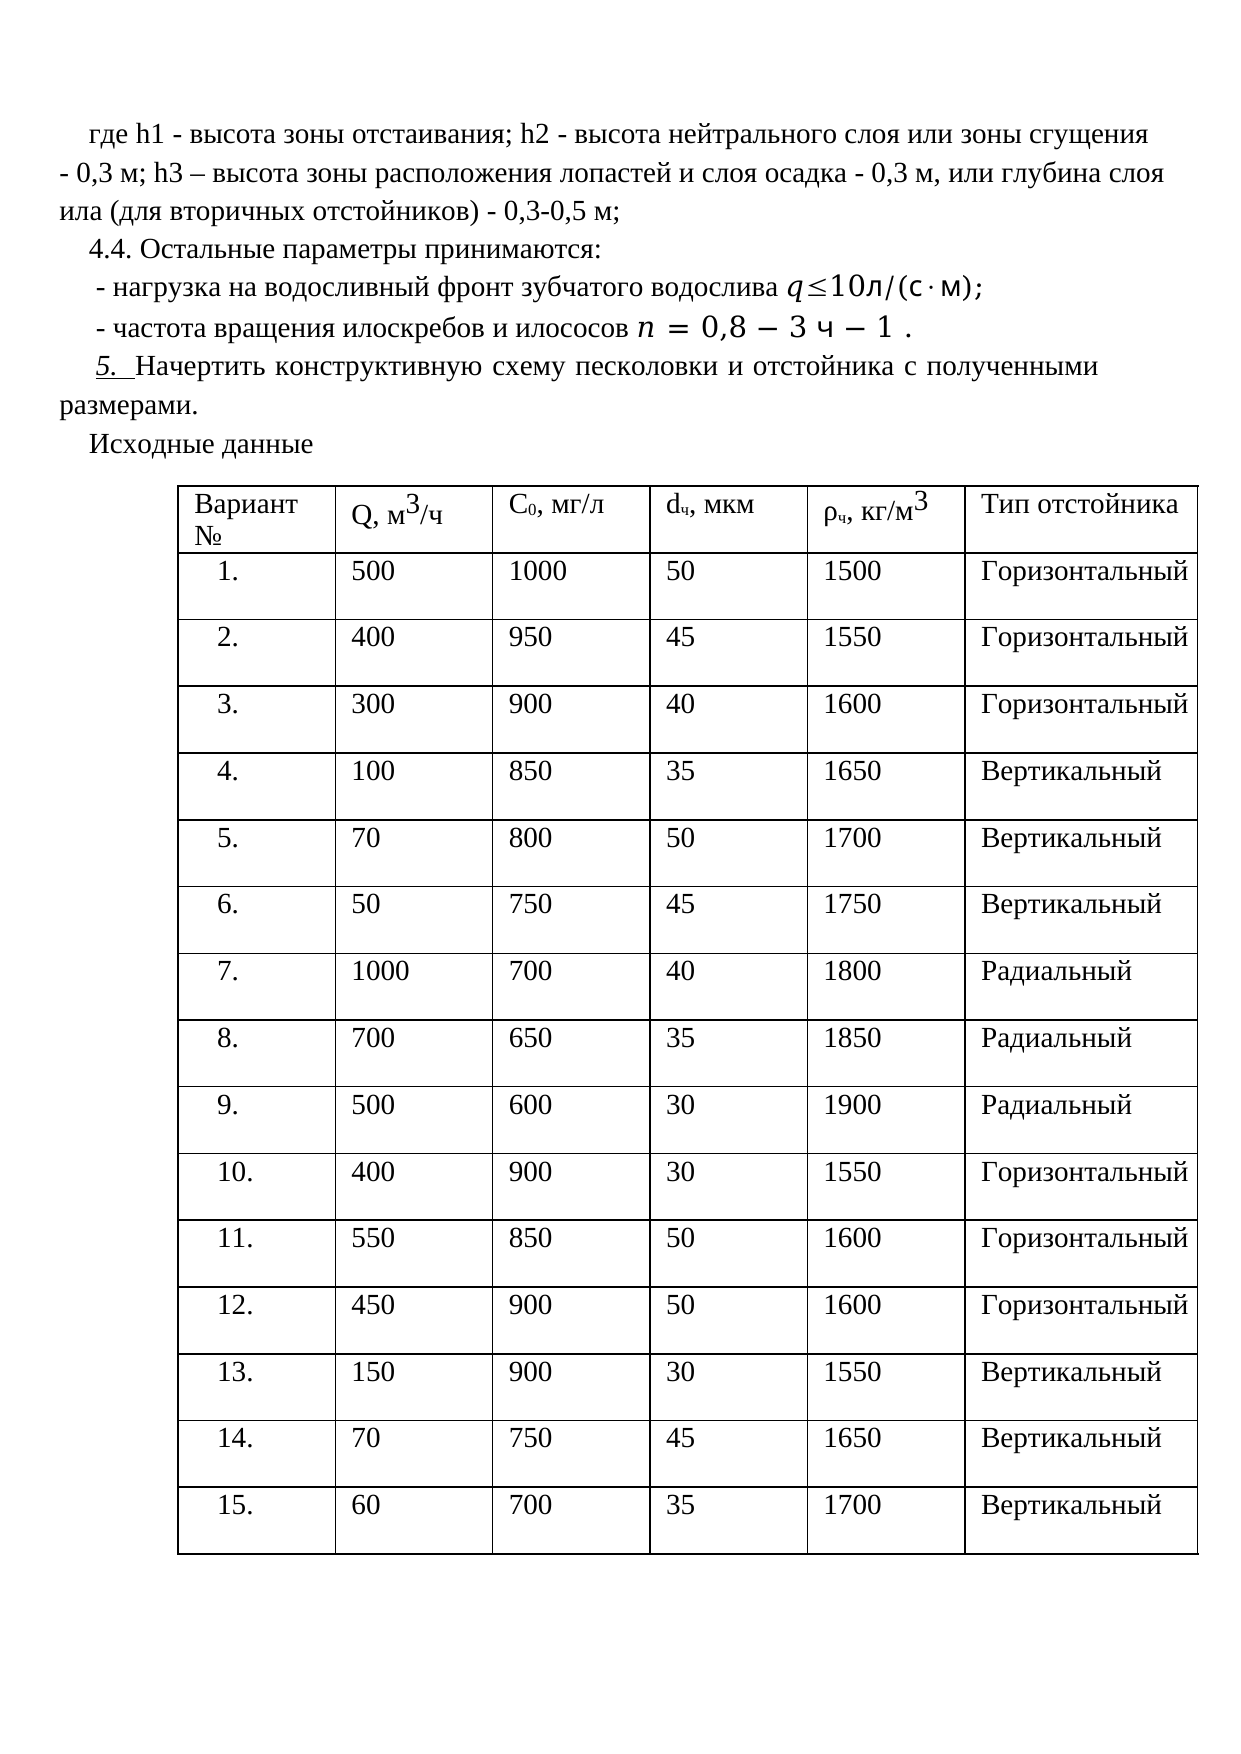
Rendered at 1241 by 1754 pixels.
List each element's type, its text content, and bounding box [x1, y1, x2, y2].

table_cell 1650 [808, 1421, 964, 1486]
table_cell 9. [179, 1087, 335, 1153]
table_cell 30 [651, 1087, 807, 1153]
table_cell 300 [336, 687, 492, 752]
table_cell 1850 [808, 1021, 964, 1086]
table_cell 11. [179, 1221, 335, 1286]
table_cell 50 [651, 1221, 807, 1286]
table_cell 700 [336, 1021, 492, 1086]
table_cell 50 [651, 554, 807, 619]
table_cell 30 [651, 1154, 807, 1219]
table_cell Вертикальный [966, 754, 1197, 819]
table_cell 45 [651, 887, 807, 952]
table_cell Горизонтальный [966, 554, 1197, 619]
table_cell 1000 [336, 954, 492, 1019]
table_cell 50 [651, 1288, 807, 1353]
table_cell Вертикальный [966, 821, 1197, 886]
table_cell Радиальный [966, 1087, 1197, 1153]
table_cell 400 [336, 620, 492, 685]
table_cell 1600 [808, 1288, 964, 1353]
table_header ρч, кг/м3 [808, 487, 964, 552]
table_cell 13. [179, 1355, 335, 1419]
table_cell 35 [651, 754, 807, 819]
table_cell 2. [179, 620, 335, 685]
table_header C0, мг/л [493, 487, 649, 552]
table_cell 45 [651, 1421, 807, 1486]
table_cell 1800 [808, 954, 964, 1019]
table_cell 8. [179, 1021, 335, 1086]
list нагрузка на водосливный фронт зубчатого водослива 𝑞10л/(см); [96, 268, 1211, 303]
table_cell Горизонтальный [966, 687, 1197, 752]
table_cell Горизонтальный [966, 1288, 1197, 1353]
text - 0,3 м; h3 – высота зоны расположения лопастей и слоя осадка - 0,3 м, или глубина слоя ила (для вторичных отстойников) - 0,3-0,5 м; [59, 155, 1189, 227]
table_header dч, мкм [651, 487, 807, 552]
table_cell 750 [493, 887, 649, 952]
table_cell 10. [179, 1154, 335, 1219]
table_cell 1. [179, 554, 335, 619]
table_cell 100 [336, 754, 492, 819]
table_header Q, м3/ч [336, 487, 492, 552]
table_cell 900 [493, 1288, 649, 1353]
table_header Вариант № [179, 487, 335, 552]
table_cell 30 [651, 1355, 807, 1419]
table_cell 450 [336, 1288, 492, 1353]
table_cell 500 [336, 554, 492, 619]
table_cell 1000 [493, 554, 649, 619]
table_cell 650 [493, 1021, 649, 1086]
table_cell 500 [336, 1087, 492, 1153]
table_cell 400 [336, 1154, 492, 1219]
table_cell 1650 [808, 754, 964, 819]
table_cell 60 [336, 1488, 492, 1553]
table_cell 700 [493, 1488, 649, 1553]
table_cell Горизонтальный [966, 1221, 1197, 1286]
table_cell 15. [179, 1488, 335, 1553]
table_cell 1550 [808, 1154, 964, 1219]
table_cell 800 [493, 821, 649, 886]
table_cell 6. [179, 887, 335, 952]
table_cell 1750 [808, 887, 964, 952]
table_cell 750 [493, 1421, 649, 1486]
table_cell Вертикальный [966, 1355, 1197, 1419]
text где h1 - высота зоны отстаивания; h2 - высота нейтрального слоя или зоны сгущения [88, 116, 1211, 149]
table_cell 35 [651, 1021, 807, 1086]
table_cell 150 [336, 1355, 492, 1419]
table_cell 900 [493, 687, 649, 752]
table_cell 14. [179, 1421, 335, 1486]
list частота вращения илоскребов и илососов 𝑛 = 0,8 − 3 ч − 1 . [96, 308, 1211, 343]
table_cell 5. [179, 821, 335, 886]
table_cell 850 [493, 1221, 649, 1286]
text 4.4. Остальные параметры принимаются: [88, 232, 1211, 265]
table_cell 50 [336, 887, 492, 952]
table_cell Горизонтальный [966, 620, 1197, 685]
table_cell 1600 [808, 1221, 964, 1286]
table_cell 1700 [808, 1488, 964, 1553]
table_cell 3. [179, 687, 335, 752]
table_cell 1600 [808, 687, 964, 752]
table_cell 7. [179, 954, 335, 1019]
table_cell 1550 [808, 1355, 964, 1419]
table_cell Радиальный [966, 1021, 1197, 1086]
table_cell 40 [651, 687, 807, 752]
table_cell 40 [651, 954, 807, 1019]
table_cell Вертикальный [966, 887, 1197, 952]
table_header Тип отстойника [966, 487, 1197, 552]
table_cell 550 [336, 1221, 492, 1286]
table_cell 50 [651, 821, 807, 886]
table_cell 70 [336, 1421, 492, 1486]
list Начертить конструктивную схему песколовки и отстойника с полученными размерами. [59, 348, 1151, 421]
table_cell Радиальный [966, 954, 1197, 1019]
table_cell 35 [651, 1488, 807, 1553]
table_cell 900 [493, 1355, 649, 1419]
table_cell 45 [651, 620, 807, 685]
table_cell Горизонтальный [966, 1154, 1197, 1219]
table_cell 12. [179, 1288, 335, 1353]
table_cell 600 [493, 1087, 649, 1153]
text Исходные данные [88, 426, 1211, 459]
table_cell 700 [493, 954, 649, 1019]
table_cell Вертикальный [966, 1421, 1197, 1486]
table_cell 1500 [808, 554, 964, 619]
table_cell 1700 [808, 821, 964, 886]
table_cell Вертикальный [966, 1488, 1197, 1553]
table_cell 850 [493, 754, 649, 819]
table_cell 1900 [808, 1087, 964, 1153]
table_cell 1550 [808, 620, 964, 685]
table_cell 70 [336, 821, 492, 886]
table_cell 4. [179, 754, 335, 819]
table_cell 950 [493, 620, 649, 685]
table_cell 900 [493, 1154, 649, 1219]
